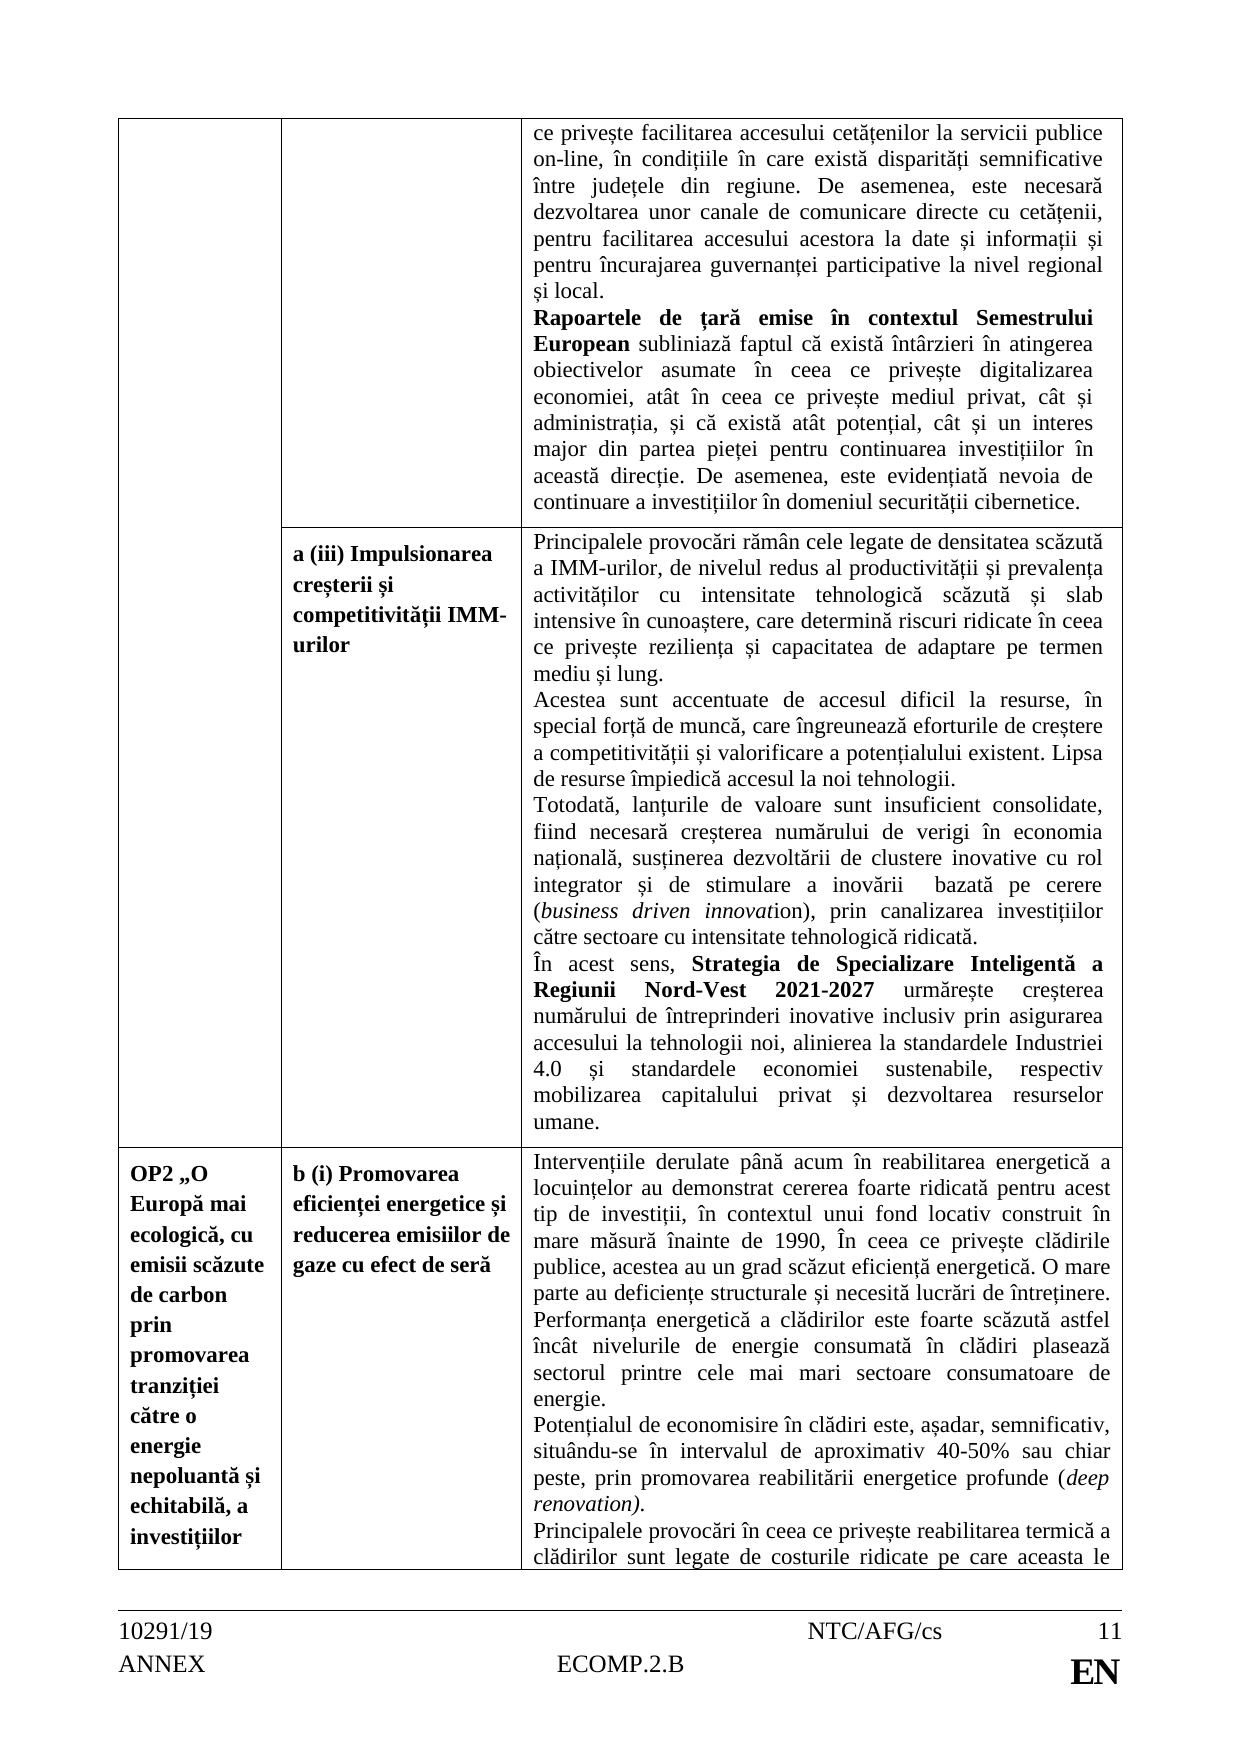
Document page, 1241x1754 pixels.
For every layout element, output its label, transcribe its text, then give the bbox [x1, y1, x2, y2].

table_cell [282, 1148, 521, 1569]
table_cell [522, 119, 1122, 527]
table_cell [522, 1148, 1122, 1569]
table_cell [119, 1148, 281, 1569]
table_cell a (iii) Impulsionarea creșterii și competitivității IMM-urilor [282, 528, 521, 1147]
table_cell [282, 119, 521, 527]
table_cell Principalele provocări rămân cele legate de densitatea scăzută a IMM-urilor, de nivelul redus al productivității și prevalența activităților cu intensitate tehnologică scăzută și slab intensive în cunoaștere, care determină riscuri ridicate în ceea ce privește reziliența și capacitatea de adaptare pe termen mediu și lung. Acestea sunt accentuate de accesul dificil la resurse, în special forță de muncă, care îngreunează eforturile de creștere a competitivității și valorificare a potențialului existent. Lipsa de resurse împiedică accesul la noi tehnologii. Totodată, lanțurile de valoare sunt insuficient consolidate, fiind necesară creșterea numărului de verigi în economia națională, susținerea dezvoltării de clustere inovative cu rol integrator și de stimulare a inovării bazată pe cerere (business driven innovation), prin canalizarea investițiilor către sectoare cu intensitate tehnologică ridicată. În acest sens, Strategia de Specializare Inteligentă a Regiunii Nord-Vest 2021-2027 urmărește creșterea numărului de întreprinderi inovative inclusiv prin asigurarea accesului la tehnologii noi, alinierea la standardele Industriei 4.0 și standardele economiei sustenabile, respectiv mobilizarea capitalului privat și dezvoltarea resurselor umane. [522, 528, 1122, 1147]
